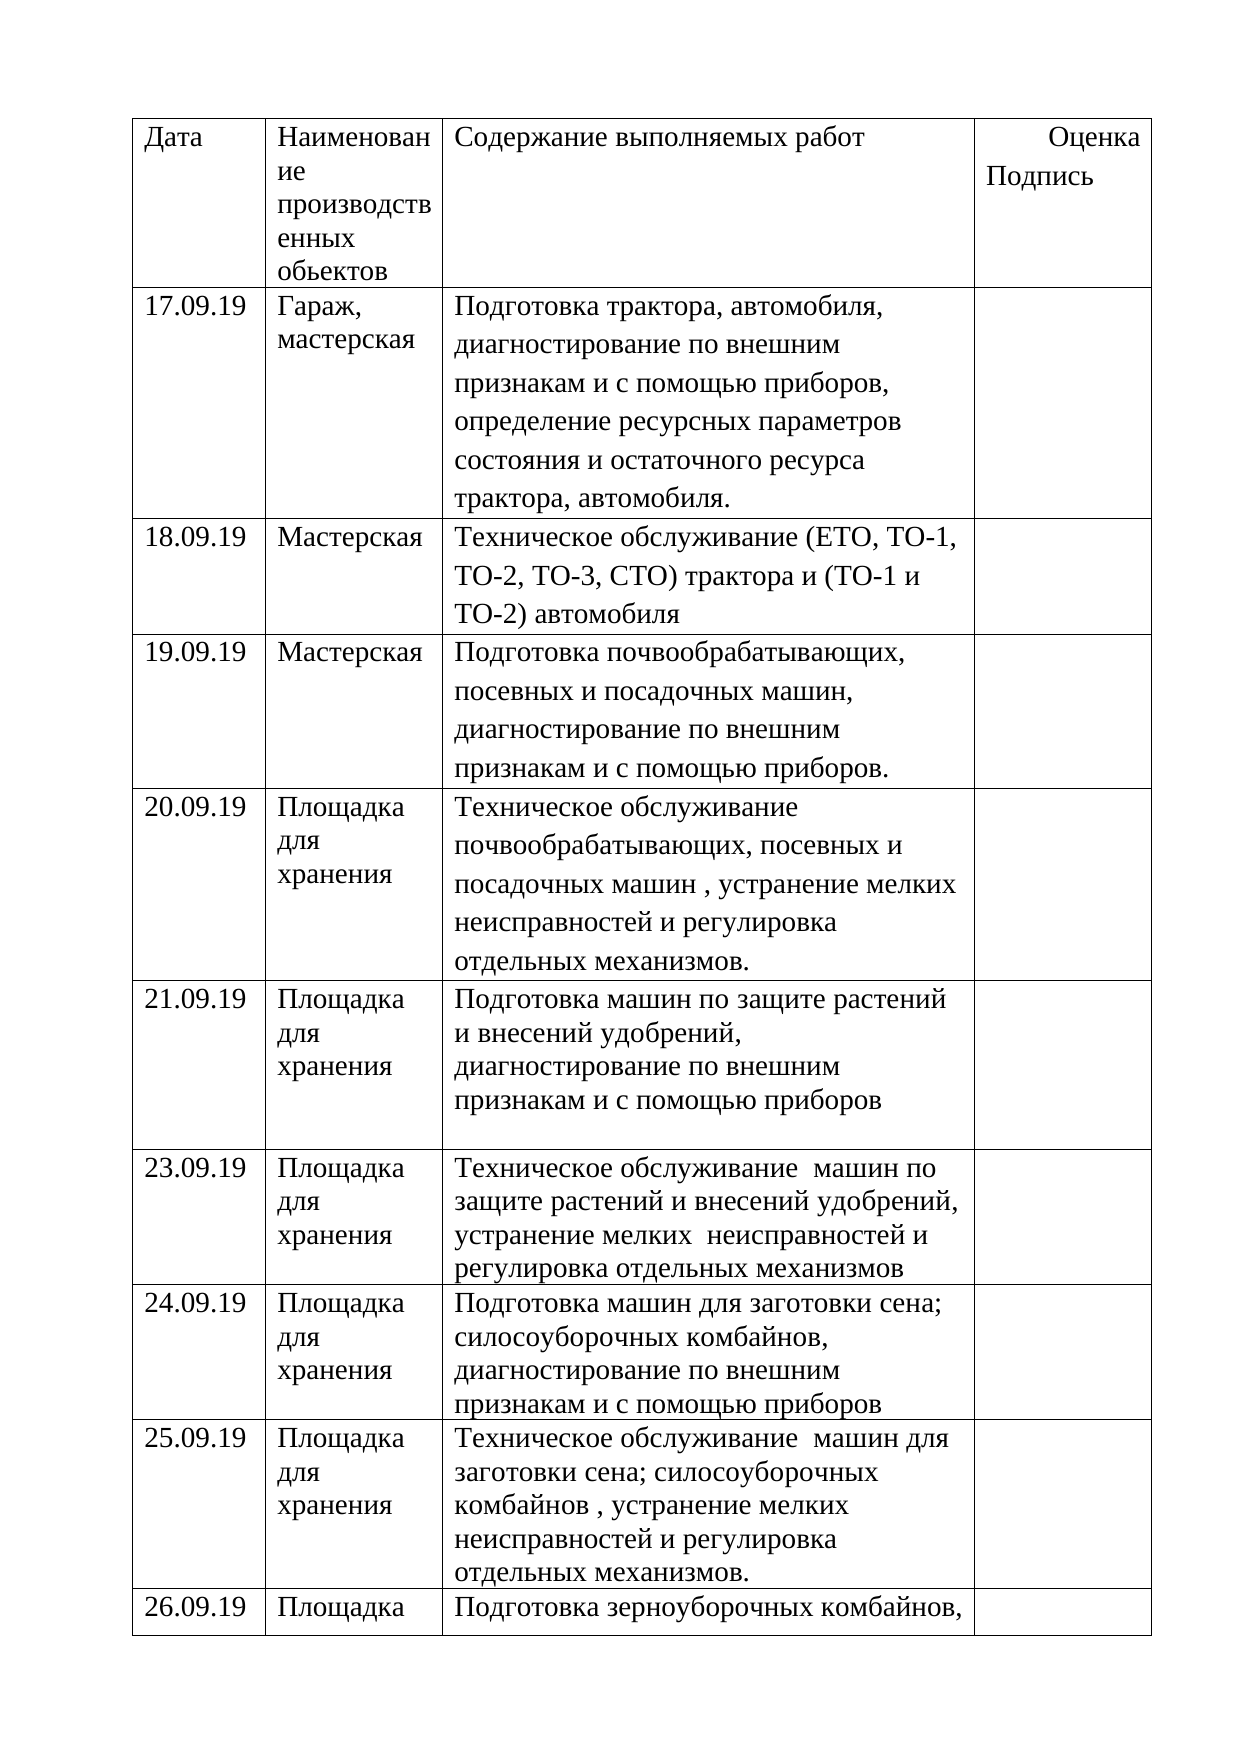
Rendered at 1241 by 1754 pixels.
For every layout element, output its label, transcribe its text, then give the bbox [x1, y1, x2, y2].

table_cell Техническое обслуживание (ЕТО, ТО-1, ТО-2, ТО-3, СТО) трактора и (ТО-1 и ТО-2) автомобиля [443, 519, 974, 633]
table_cell Мастерская [266, 519, 442, 633]
table_header Дата [133, 119, 265, 287]
table_cell [975, 288, 1151, 518]
table_header Наименование производственных обьектов [266, 119, 442, 287]
table_cell 21.09.19 [133, 981, 265, 1149]
table_cell [975, 981, 1151, 1149]
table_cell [266, 1589, 442, 1635]
table_cell Площадка для хранения [266, 1150, 442, 1284]
table_cell [975, 519, 1151, 633]
table_cell 24.09.19 [133, 1285, 265, 1419]
table_cell Мастерская [266, 635, 442, 788]
table_cell Техническое обслуживание машин для заготовки сена; силосоуборочных комбайнов , устранение мелких неисправностей и регулировка отдельных механизмов. [443, 1420, 974, 1588]
table_cell Площадка для хранения [266, 1420, 442, 1588]
table_cell Гараж, мастерская [266, 288, 442, 518]
table_cell 20.09.19 [133, 789, 265, 980]
table_cell [975, 1150, 1151, 1284]
table_cell [975, 1589, 1151, 1635]
table_cell [975, 1420, 1151, 1588]
table_cell Техническое обслуживание почвообрабатывающих, посевных и посадочных машин , устранение мелких неисправностей и регулировка отдельных механизмов. [443, 789, 974, 980]
table_cell [975, 789, 1151, 980]
table_header Оценка Подпись [975, 119, 1151, 287]
table_cell Техническое обслуживание машин по защите растений и внесений удобрений, устранение мелких неисправностей и регулировка отдельных механизмов [443, 1150, 974, 1284]
table_cell 17.09.19 [133, 288, 265, 518]
table_cell 23.09.19 [133, 1150, 265, 1284]
table_cell Подготовка машин по защите растений и внесений удобрений, диагностирование по внешним признакам и с помощью приборов [443, 981, 974, 1149]
table_cell 26.09.19 [133, 1589, 265, 1635]
table_cell [975, 1285, 1151, 1419]
table_cell [975, 635, 1151, 788]
table_cell Площадка для хранения [266, 789, 442, 980]
table_cell Площадка для хранения [266, 1285, 442, 1419]
table_cell 25.09.19 [133, 1420, 265, 1588]
table_header Содержание выполняемых работ [443, 119, 974, 287]
table_cell Площадка для хранения [266, 981, 442, 1149]
table_cell 19.09.19 [133, 635, 265, 788]
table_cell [443, 1589, 974, 1635]
table_cell Подготовка машин для заготовки сена; силосоуборочных комбайнов, диагностирование по внешним признакам и с помощью приборов [443, 1285, 974, 1419]
table_cell 18.09.19 [133, 519, 265, 633]
table_cell Подготовка трактора, автомобиля, диагностирование по внешним признакам и с помощью приборов, определение ресурсных параметров состояния и остаточного ресурса трактора, автомобиля. [443, 288, 974, 518]
table_cell Подготовка почвообрабатывающих, посевных и посадочных машин, диагностирование по внешним признакам и с помощью приборов. [443, 635, 974, 788]
